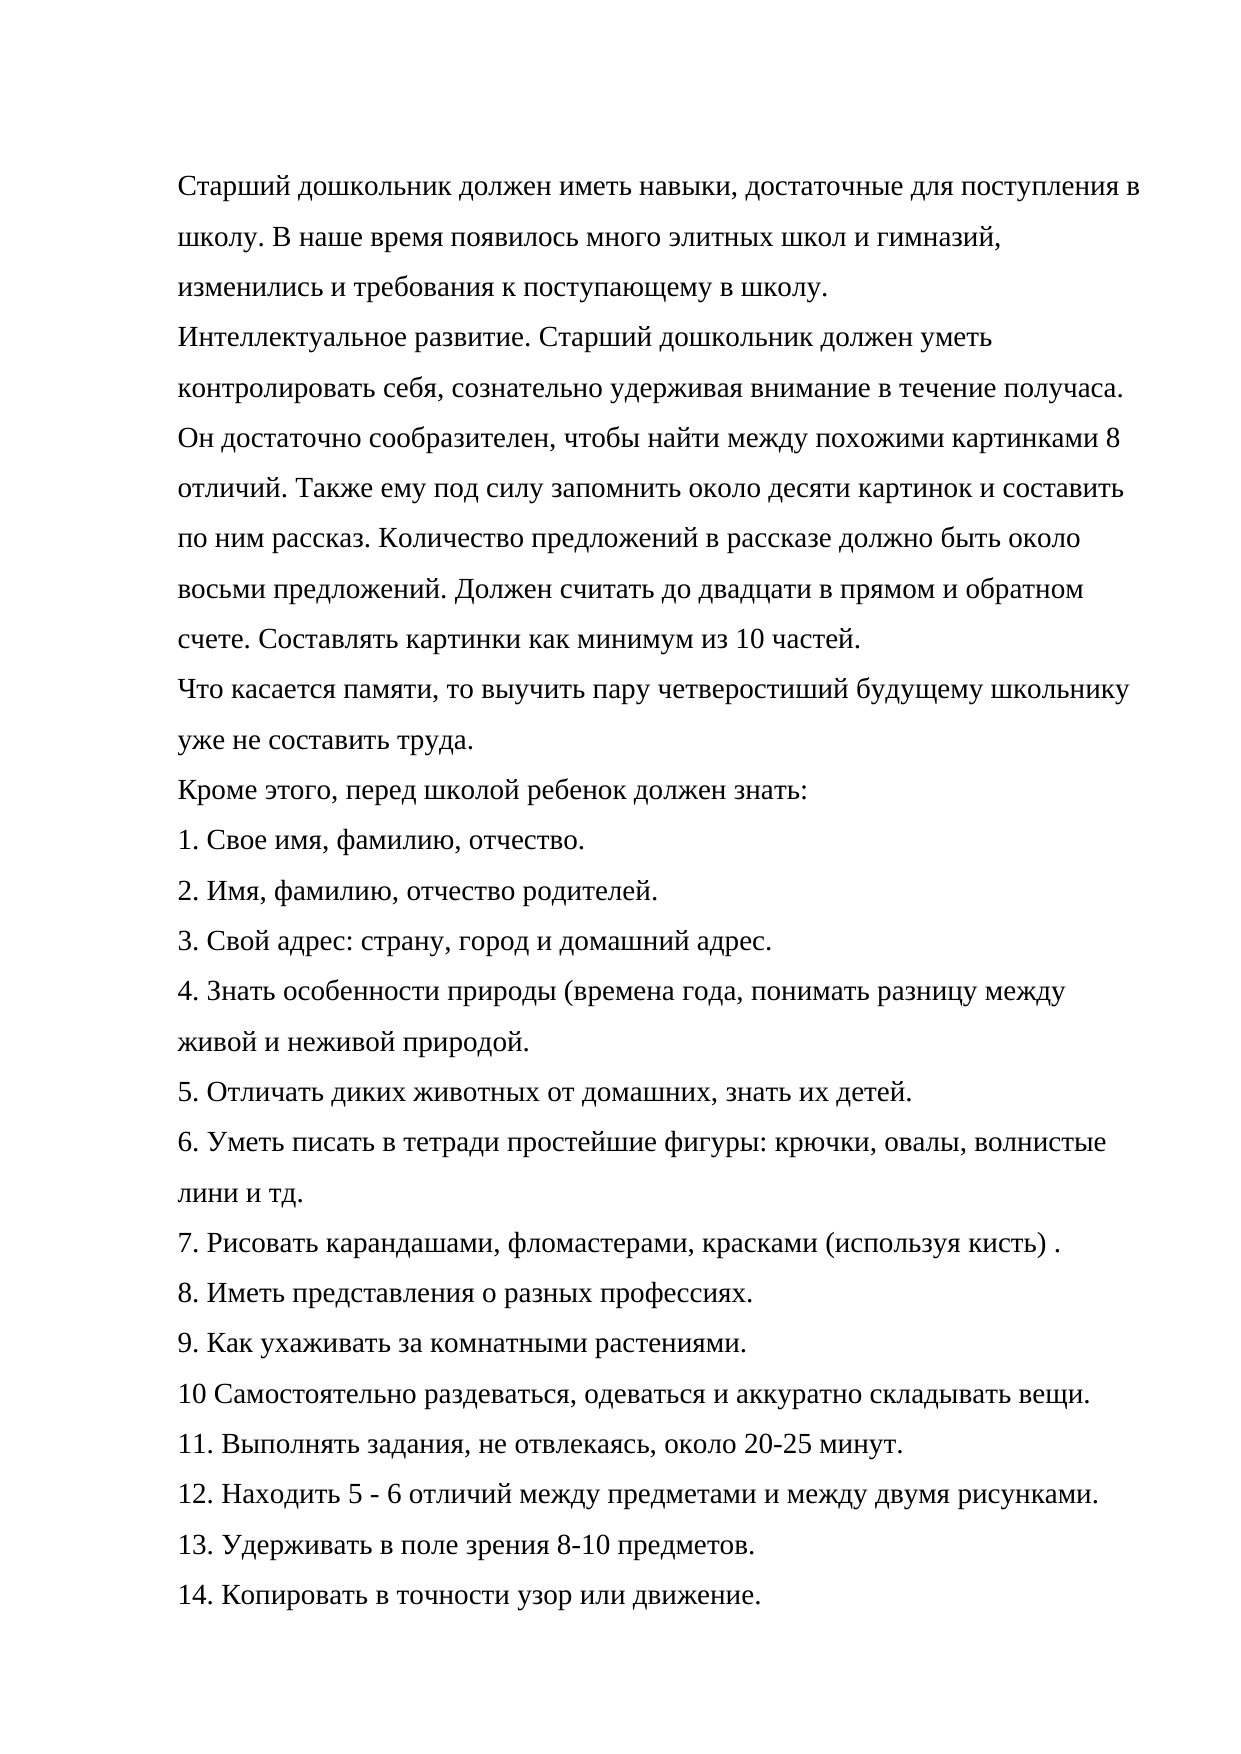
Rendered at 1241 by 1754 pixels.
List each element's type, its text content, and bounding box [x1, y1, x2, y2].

text Интеллектуальное развитие. Старший дошкольник должен уметь контролировать себя, сознательно удерживая внимание в течение получаса. Он достаточно сообразителен, чтобы найти между похожими картинками 8 отличий. Также ему под силу запомнить около десяти картинок и составить по ним рассказ. Количество предложений в рассказе должно быть около восьми предложений. Должен считать до двадцати в прямом и обратном счете. Составлять картинки как минимум из 10 частей. [177, 319, 1152, 655]
text Старший дошкольник должен иметь навыки, достаточные для поступления в школу. В наше время появилось много элитных школ и гимназий, изменились и требования к поступающему в школу. [177, 168, 1152, 303]
text 1. Свое имя, фамилию, отчество. [177, 822, 1152, 856]
text 2. Имя, фамилию, отчество родителей. [177, 873, 1152, 906]
text 5. Отличать диких животных от домашних, знать их детей. [177, 1074, 1152, 1108]
text 3. Свой адрес: страну, город и домашний адрес. [177, 923, 1152, 957]
text 4. Знать особенности природы (времена года, понимать разницу между живой и неживой природой. [177, 973, 1152, 1057]
text 9. Как ухаживать за комнатными растениями. [177, 1326, 1152, 1359]
text Что касается памяти, то выучить пару четверостиший будущему школьнику уже не составить труда. [177, 672, 1152, 755]
text Кроме этого, перед школой ребенок должен знать: [177, 772, 1152, 806]
text 13. Удерживать в поле зрения 8-10 предметов. [177, 1527, 1152, 1560]
text 7. Рисовать карандашами, фломастерами, красками (используя кисть) . [177, 1225, 1152, 1258]
text 14. Копировать в точности узор или движение. [177, 1577, 1152, 1611]
text 11. Выполнять задания, не отвлекаясь, около 20-25 минут. [177, 1426, 1152, 1460]
text 10 Самостоятельно раздеваться, одеваться и аккуратно складывать вещи. [177, 1376, 1152, 1409]
text 12. Находить 5 - 6 отличий между предметами и между двумя рисунками. [177, 1477, 1152, 1510]
text 8. Иметь представления о разных профессиях. [177, 1275, 1152, 1309]
text 6. Уметь писать в тетради простейшие фигуры: крючки, овалы, волнистые лини и тд. [177, 1124, 1152, 1208]
